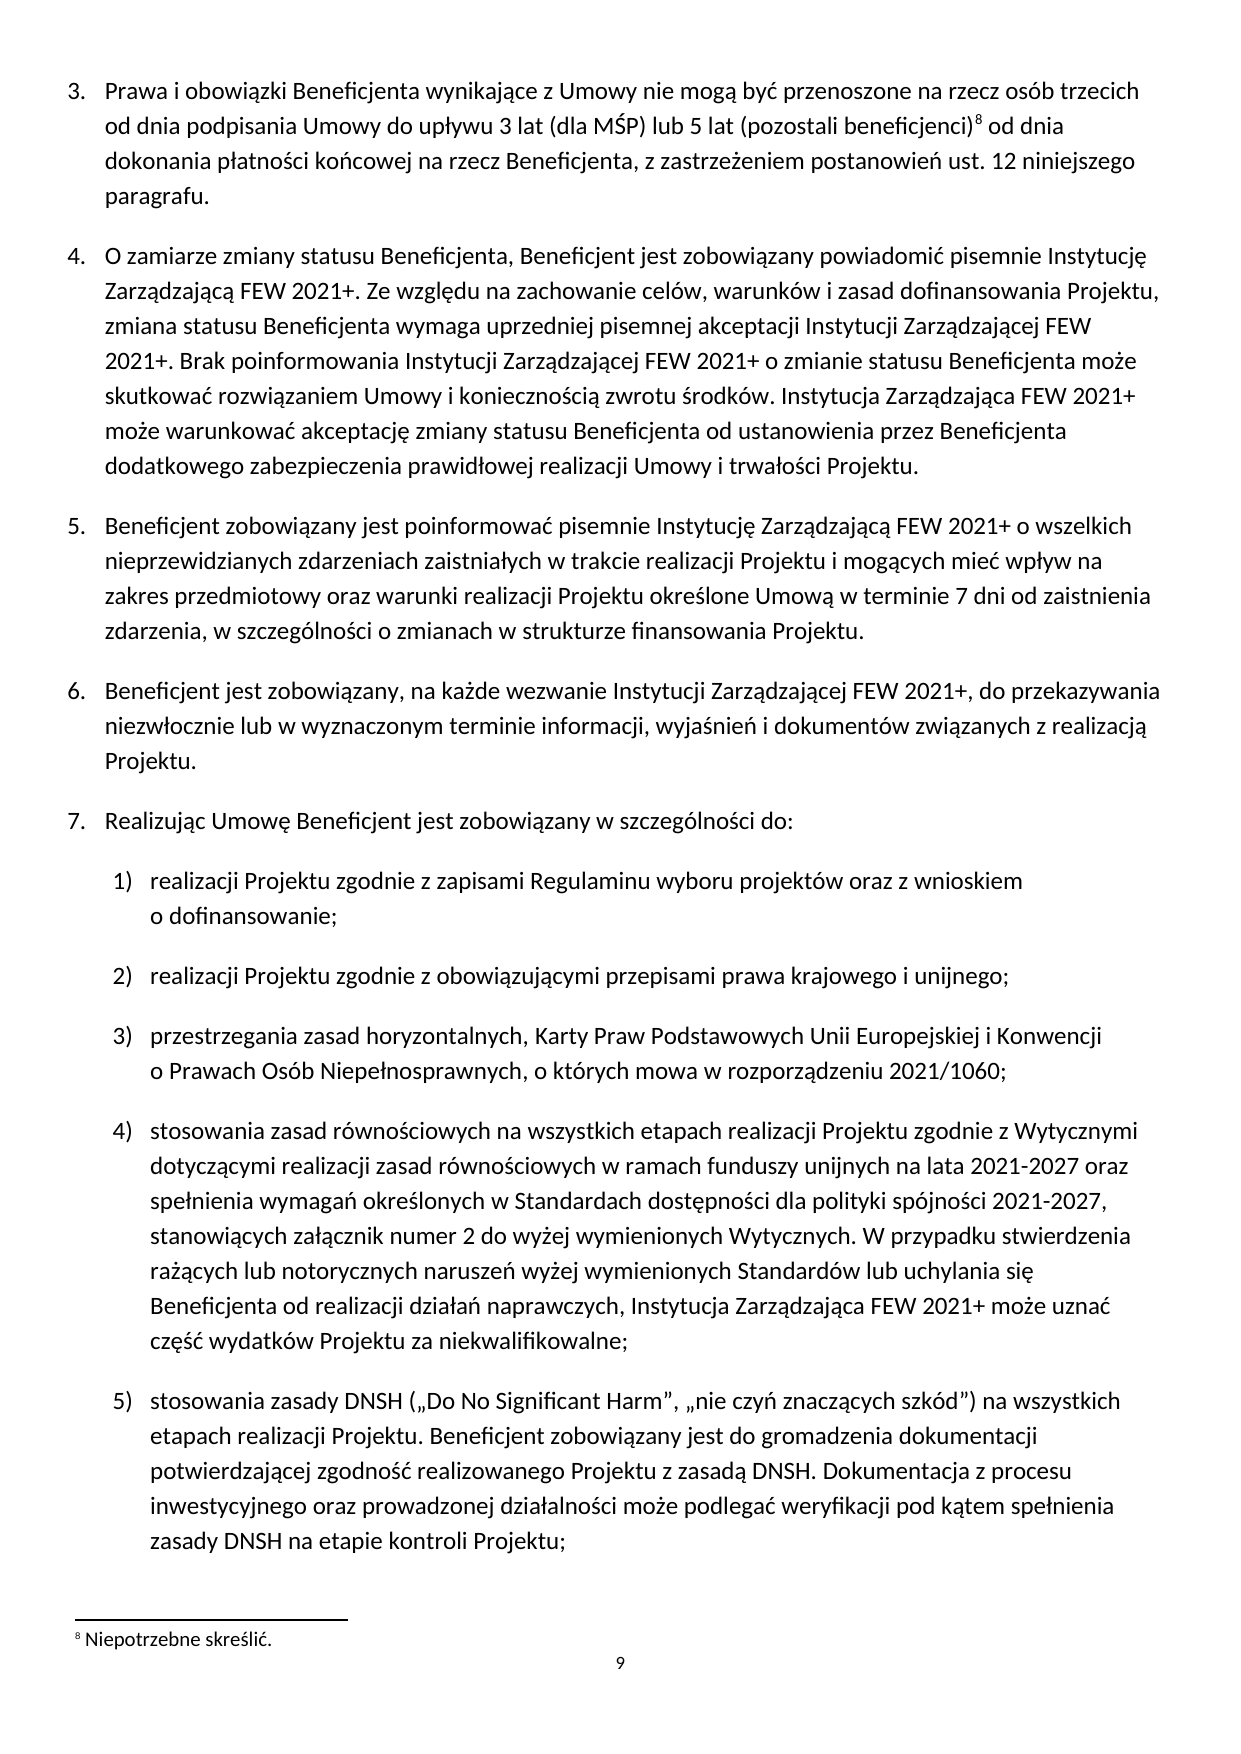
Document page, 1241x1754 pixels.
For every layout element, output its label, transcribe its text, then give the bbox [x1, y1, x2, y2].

text Prawa i obowiązki Beneficjenta wynikające z Umowy nie mogą być przenoszone na rzecz osób trzecich od dnia podpisania Umowy do upływu 3 lat (dla MŚP) lub 5 lat (pozostali beneficjenci) od dnia dokonania płatności końcowej na rzecz Beneficjenta, z zastrzeżeniem postanowień ust. 12 niniejszego paragrafu. [67, 75, 1165, 211]
list przestrzegania zasad horyzontalnych, Karty Praw Podstawowych Unii Europejskiej i Konwencji o Prawach Osób Niepełnosprawnych, o których mowa w rozporządzeniu 2021/1060; [112, 1020, 1165, 1086]
text O zamiarze zmiany statusu Beneficjenta, Beneficjent jest zobowiązany powiadomić pisemnie Instytucję Zarządzającą FEW 2021+. Ze względu na zachowanie celów, warunków i zasad dofinansowania Projektu, zmiana statusu Beneficjenta wymaga uprzedniej pisemnej akceptacji Instytucji Zarządzającej FEW 2021+. Brak poinformowania Instytucji Zarządzającej FEW 2021+ o zmianie statusu Beneficjenta może skutkować rozwiązaniem Umowy i koniecznością zwrotu środków. Instytucja Zarządzająca FEW 2021+ może warunkować akceptację zmiany statusu Beneficjenta od ustanowienia przez Beneficjenta dodatkowego zabezpieczenia prawidłowej realizacji Umowy i trwałości Projektu. [67, 240, 1165, 481]
text Beneficjent jest zobowiązany, na każde wezwanie Instytucji Zarządzającej FEW 2021+, do przekazywania niezwłocznie lub w wyznaczonym terminie informacji, wyjaśnień i dokumentów związanych z realizacją Projektu. [67, 675, 1165, 776]
list stosowania zasad równościowych na wszystkich etapach realizacji Projektu zgodnie z Wytycznymi dotyczącymi realizacji zasad równościowych w ramach funduszy unijnych na lata 2021-2027 oraz spełnienia wymagań określonych w Standardach dostępności dla polityki spójności 2021-2027, stanowiących załącznik numer 2 do wyżej wymienionych Wytycznych. W przypadku stwierdzenia rażących lub notorycznych naruszeń wyżej wymienionych Standardów lub uchylania się Beneficjenta od realizacji działań naprawczych, Instytucja Zarządzająca FEW 2021+ może uznać część wydatków Projektu za niekwalifikowalne; [112, 1115, 1165, 1356]
list realizacji Projektu zgodnie z zapisami Regulaminu wyboru projektów oraz z wnioskiem o dofinansowanie; [112, 865, 1165, 931]
list realizacji Projektu zgodnie z obowiązującymi przepisami prawa krajowego i unijnego; [112, 960, 1165, 991]
list stosowania zasady DNSH („Do No Significant Harm”, „nie czyń znaczących szkód”) na wszystkich etapach realizacji Projektu. Beneficjent zobowiązany jest do gromadzenia dokumentacji potwierdzającej zgodność realizowanego Projektu z zasadą DNSH. Dokumentacja z procesu inwestycyjnego oraz prowadzonej działalności może podlegać weryfikacji pod kątem spełnienia zasady DNSH na etapie kontroli Projektu; [112, 1385, 1165, 1556]
text Realizując Umowę Beneficjent jest zobowiązany w szczególności do: [67, 805, 1165, 836]
text Beneficjent zobowiązany jest poinformować pisemnie Instytucję Zarządzającą FEW 2021+ o wszelkich nieprzewidzianych zdarzeniach zaistniałych w trakcie realizacji Projektu i mogących mieć wpływ na zakres przedmiotowy oraz warunki realizacji Projektu określone Umową w terminie 7 dni od zaistnienia zdarzenia, w szczególności o zmianach w strukturze finansowania Projektu. [67, 510, 1165, 646]
